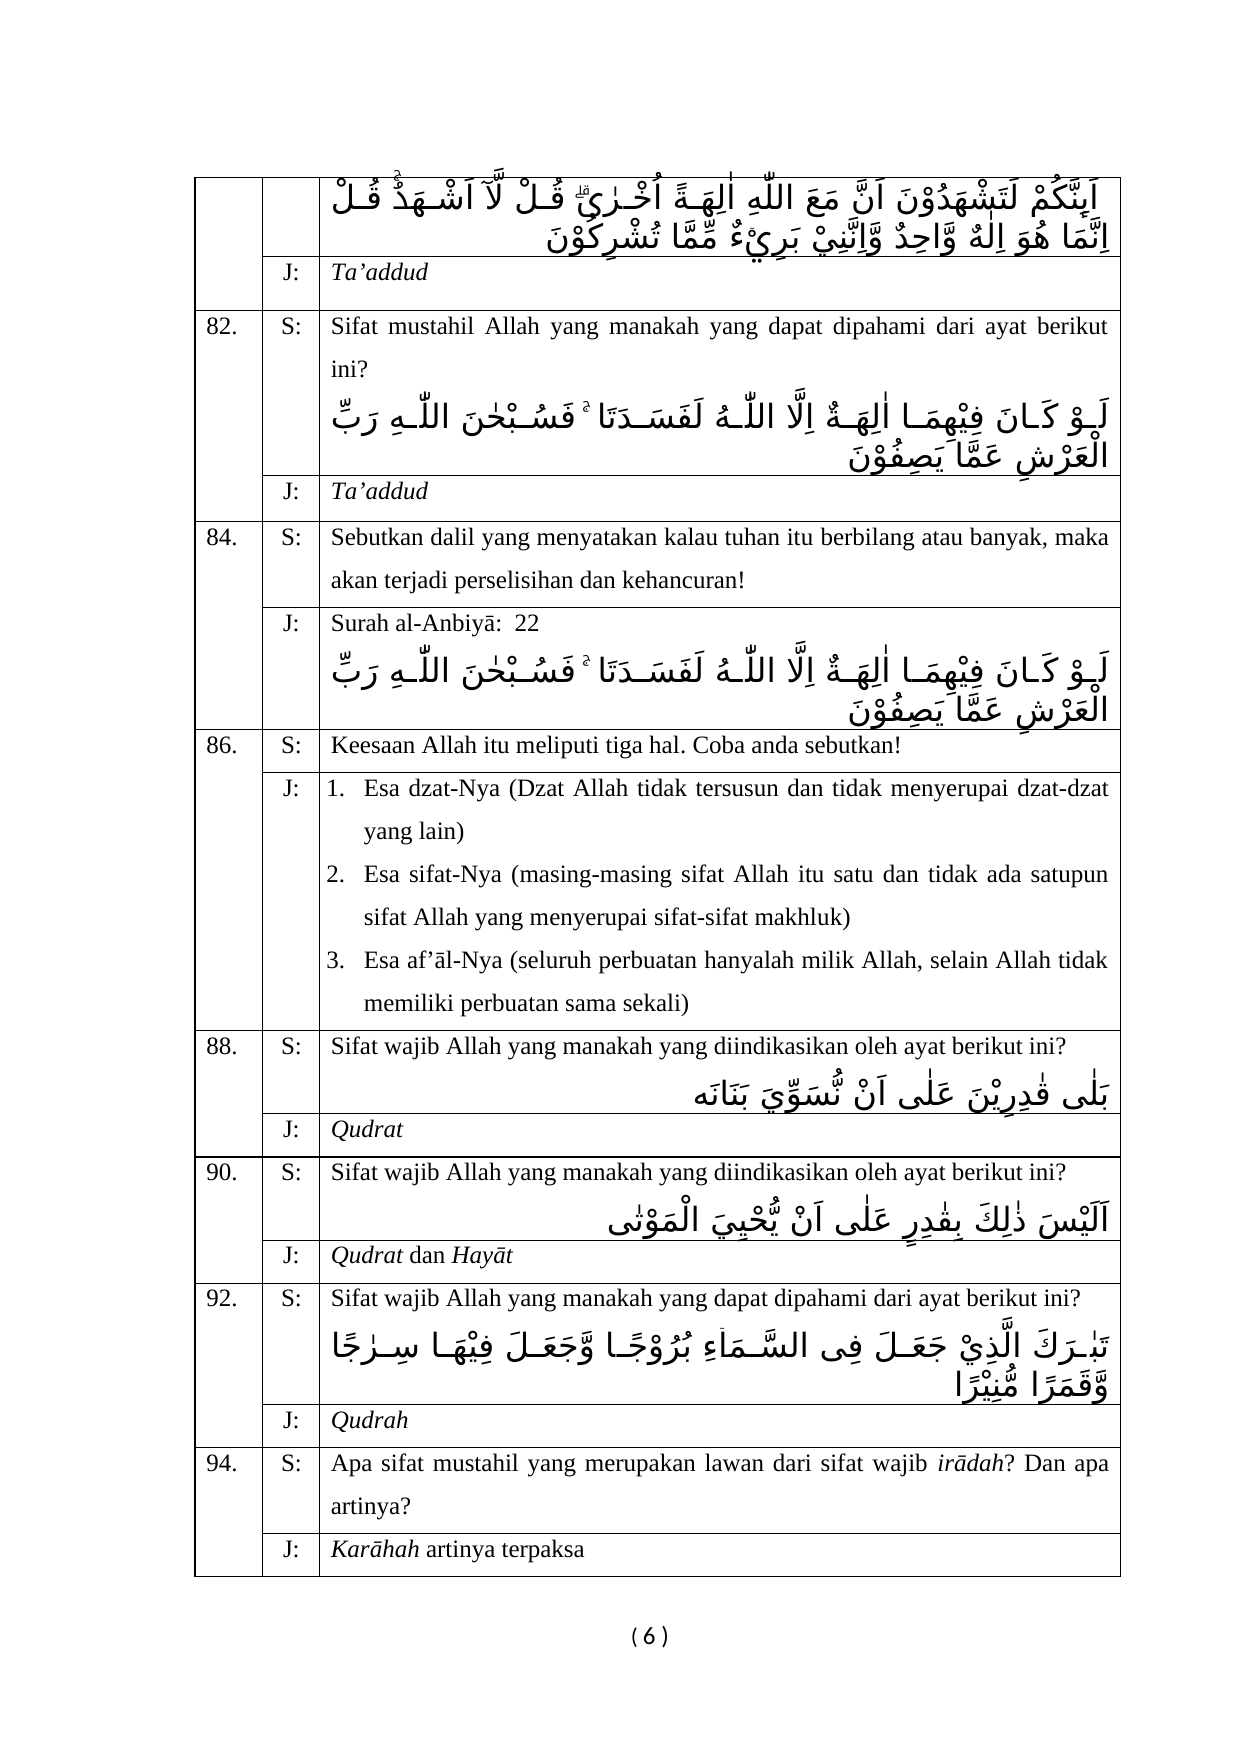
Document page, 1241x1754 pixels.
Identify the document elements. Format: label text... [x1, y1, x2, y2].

table_cell Qudrat dan Hayāt [320, 1241, 1120, 1282]
table_cell Ta’addud [320, 476, 1120, 521]
table_cell [196, 1031, 262, 1156]
table_cell J: [263, 1405, 319, 1447]
table_cell Surah al-Anbiyā: 22 لَوْ كَانَ فِيْهِمَا اٰلِهَةٌ اِلَّا اللّٰهُ لَفَسَدَتَا ۚ فَسُبْحٰنَ اللّٰهِ رَبِّ الْعَرْشِ عَمَّا يَصِفُوْنَ [320, 608, 1120, 729]
table_cell Sifat mustahil Allah yang manakah yang dapat dipahami dari ayat berikut ini? لَوْ كَانَ فِيْهِمَا اٰلِهَةٌ اِلَّا اللّٰهُ لَفَسَدَتَا ۚ فَسُبْحٰنَ اللّٰهِ رَبِّ الْعَرْشِ عَمَّا يَصِفُوْنَ [320, 311, 1120, 475]
table_cell J: [263, 1114, 319, 1156]
table_cell Sifat wajib Allah yang manakah yang diindikasikan oleh ayat berikut ini? اَلَيْسَ ذٰلِكَ بِقٰدِرٍ عَلٰى اَنْ يُّحْيِيَ الْمَوْتٰى [320, 1158, 1120, 1239]
table_cell [196, 1158, 262, 1282]
table_cell J: [263, 608, 319, 729]
table_cell S: [263, 1448, 319, 1533]
table_cell Qudrat [320, 1114, 1120, 1156]
table_cell S: [263, 522, 319, 607]
table_cell S: [263, 1284, 319, 1404]
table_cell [320, 178, 1120, 256]
table_cell Ta’addud [320, 257, 1120, 310]
table_cell Qudrah [320, 1405, 1120, 1447]
table_cell S: [263, 1158, 319, 1239]
table_cell [196, 311, 262, 521]
table_cell Sifat wajib Allah yang manakah yang diindikasikan oleh ayat berikut ini? بَلٰى قٰدِرِيْنَ عَلٰى اَنْ نُّسَوِّيَ بَنَانَه [320, 1031, 1120, 1113]
table_cell Esa dzat-Nya (Dzat Allah tidak tersusun dan tidak menyerupai dzat-dzat yang lain) Esa sifat-Nya (masing-masing sifat Allah itu satu dan tidak ada satupun sifat Allah yang menyerupai sifat-sifat makhluk) Esa af’āl-Nya (seluruh perbuatan hanyalah milik Allah, selain Allah tidak memiliki perbuatan sama sekali) [320, 773, 1120, 1030]
table_cell [196, 522, 262, 729]
table_cell Keesaan Allah itu meliputi tiga hal. Coba anda sebutkan! [320, 730, 1120, 772]
table_cell J: [263, 773, 319, 1030]
table_cell Sifat wajib Allah yang manakah yang dapat dipahami dari ayat berikut ini? تَبٰرَكَ الَّذِيْ جَعَلَ فِى السَّمَاۤءِ بُرُوْجًا وَّجَعَلَ فِيْهَا سِرٰجًا وَّقَمَرًا مُّنِيْرًا [320, 1284, 1120, 1404]
table_cell [196, 1284, 262, 1447]
table_cell S: [263, 311, 319, 475]
table_cell [196, 1448, 262, 1576]
table_cell Sebutkan dalil yang menyatakan kalau tuhan itu berbilang atau banyak, maka akan terjadi perselisihan dan kehancuran! [320, 522, 1120, 607]
table_cell J: [263, 476, 319, 521]
table_cell J: [263, 1534, 319, 1576]
table_cell [196, 730, 262, 1030]
table_cell S: [263, 730, 319, 772]
table_cell Karāhah artinya terpaksa [320, 1534, 1120, 1576]
table_cell S: [263, 178, 319, 256]
table_cell Apa sifat mustahil yang merupakan lawan dari sifat wajib irādah? Dan apa artinya? [320, 1448, 1120, 1533]
table_cell S: [263, 1031, 319, 1113]
table_cell J: [263, 1241, 319, 1282]
table_cell [196, 178, 262, 310]
table_cell J: [263, 257, 319, 310]
